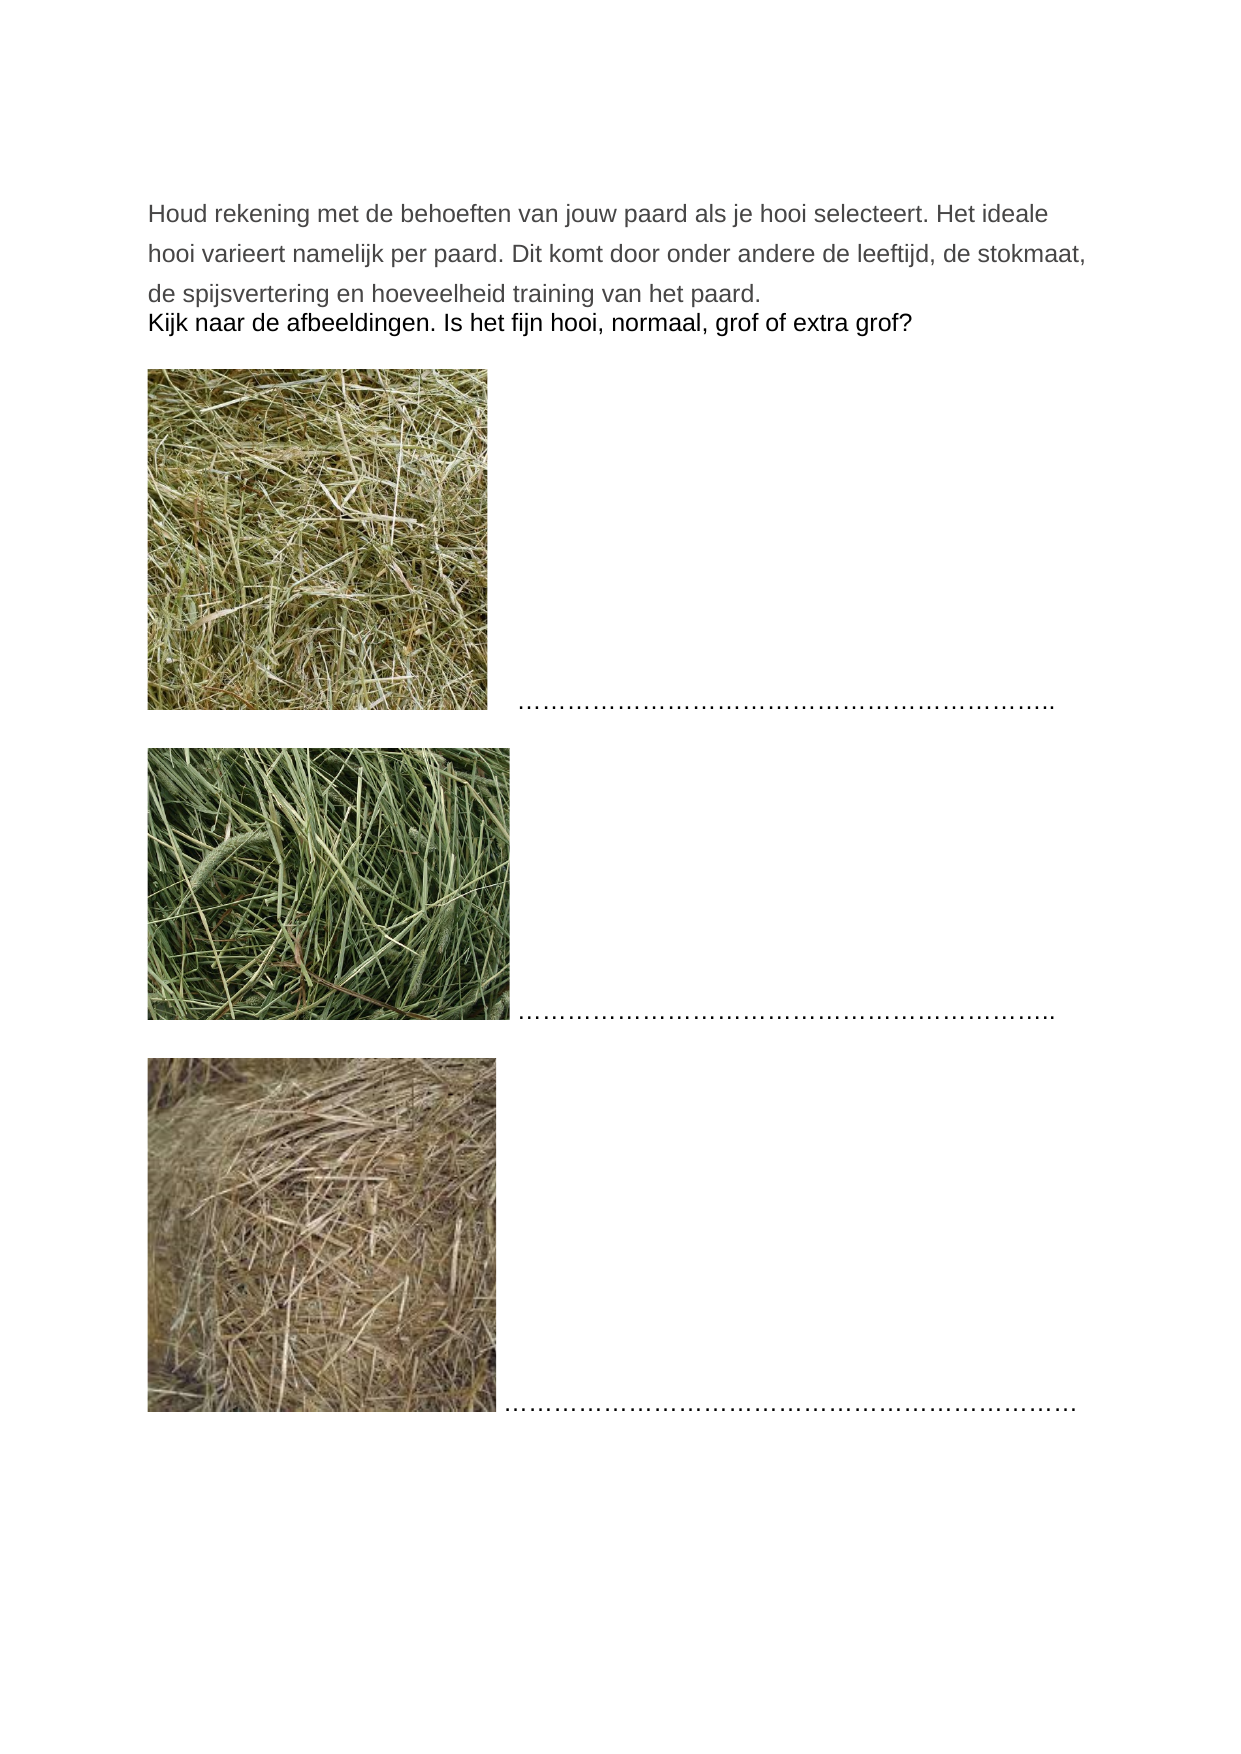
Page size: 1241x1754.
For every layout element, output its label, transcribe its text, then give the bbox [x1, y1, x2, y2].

picture [147, 1058, 497, 1412]
picture [147, 748, 510, 1020]
picture [147, 369, 488, 710]
text Houd rekening met de behoeften van jouw paard als je hooi selecteert. Het ideale hooi varieert namelijk per paard. Dit komt door onder andere de leeftijd, de stokmaat, de spijsvertering en hoeveelheid training van het paard. [148, 148, 1093, 308]
text Kijk naar de afbeeldingen. Is het fijn hooi, normaal, grof of extra grof? [148, 308, 1093, 336]
